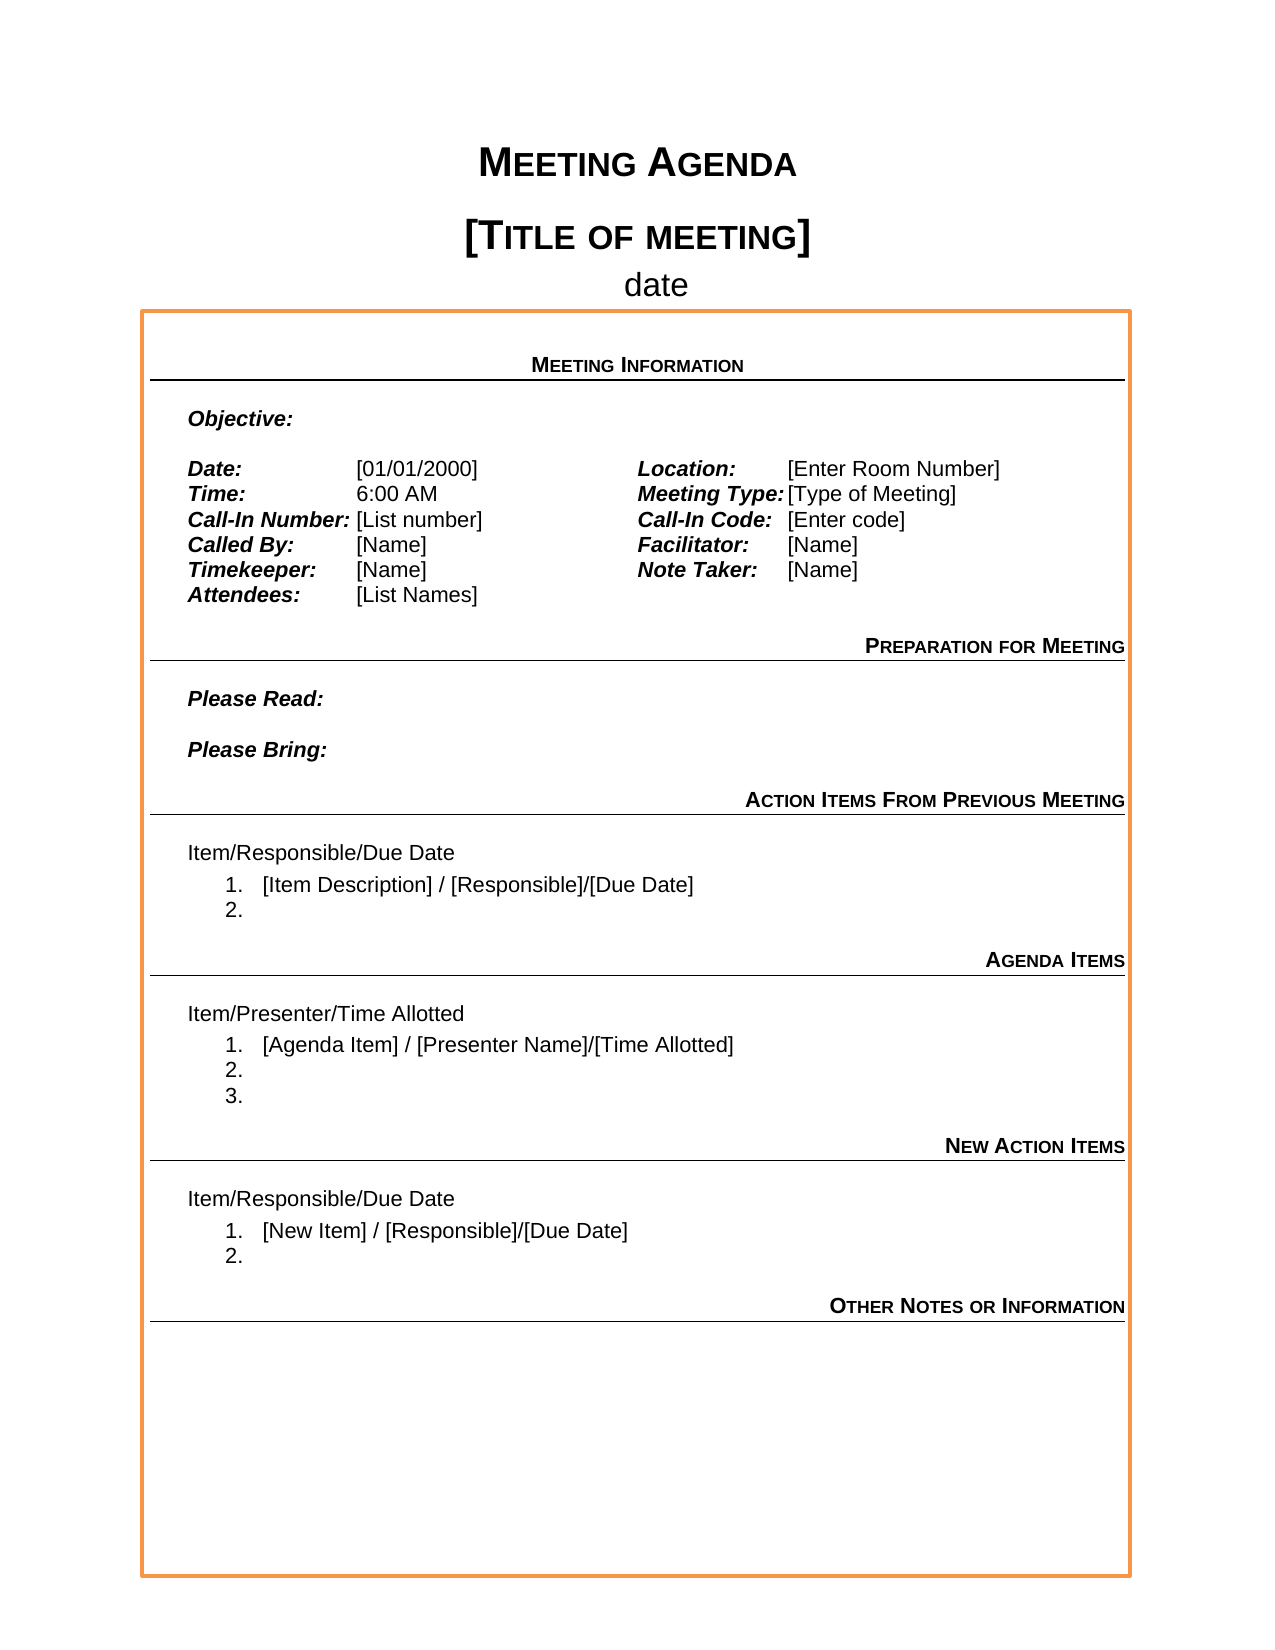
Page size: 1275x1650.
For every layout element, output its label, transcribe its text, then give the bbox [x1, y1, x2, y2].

subtitle Date: [01/01/2000] Location: [Enter Room Number] [187, 456, 1125, 481]
subtitle New Action Items [150, 1133, 1125, 1160]
subtitle Please Bring: [187, 737, 1125, 762]
subtitle Timekeeper: [Name] Note Taker: [Name] [187, 557, 1125, 582]
subtitle Objective: [187, 406, 1125, 431]
subtitle Item/Responsible/Due Date [187, 840, 1125, 866]
subtitle Item/Presenter/Time Allotted [187, 1001, 1125, 1026]
subtitle Time: 6:00 AM Meeting Type: [Type of Meeting] [187, 481, 1125, 507]
list [Agenda Item] / [Presenter Name]/[Time Allotted] [225, 1032, 1125, 1057]
subtitle Meeting Information [150, 352, 1125, 379]
subtitle Item/Responsible/Due Date [187, 1186, 1125, 1212]
subtitle Other Notes or Information [150, 1293, 1125, 1321]
subtitle Action Items From Previous Meeting [150, 787, 1125, 814]
title Meeting Agenda [150, 137, 1125, 185]
text date [187, 264, 1125, 303]
subtitle Preparation for Meeting [150, 633, 1125, 660]
title [Title of meeting] [150, 210, 1125, 258]
subtitle Attendees: [List Names] [187, 582, 1125, 607]
subtitle Agenda Items [150, 947, 1125, 975]
subtitle Call-In Number: [List number] Call-In Code: [Enter code] [187, 507, 1125, 532]
list [New Item] / [Responsible]/[Due Date] [225, 1218, 1125, 1243]
list [Item Description] / [Responsible]/[Due Date] [225, 872, 1125, 897]
subtitle Called By: [Name] Facilitator: [Name] [187, 532, 1125, 557]
subtitle Please Read: [187, 686, 1125, 711]
